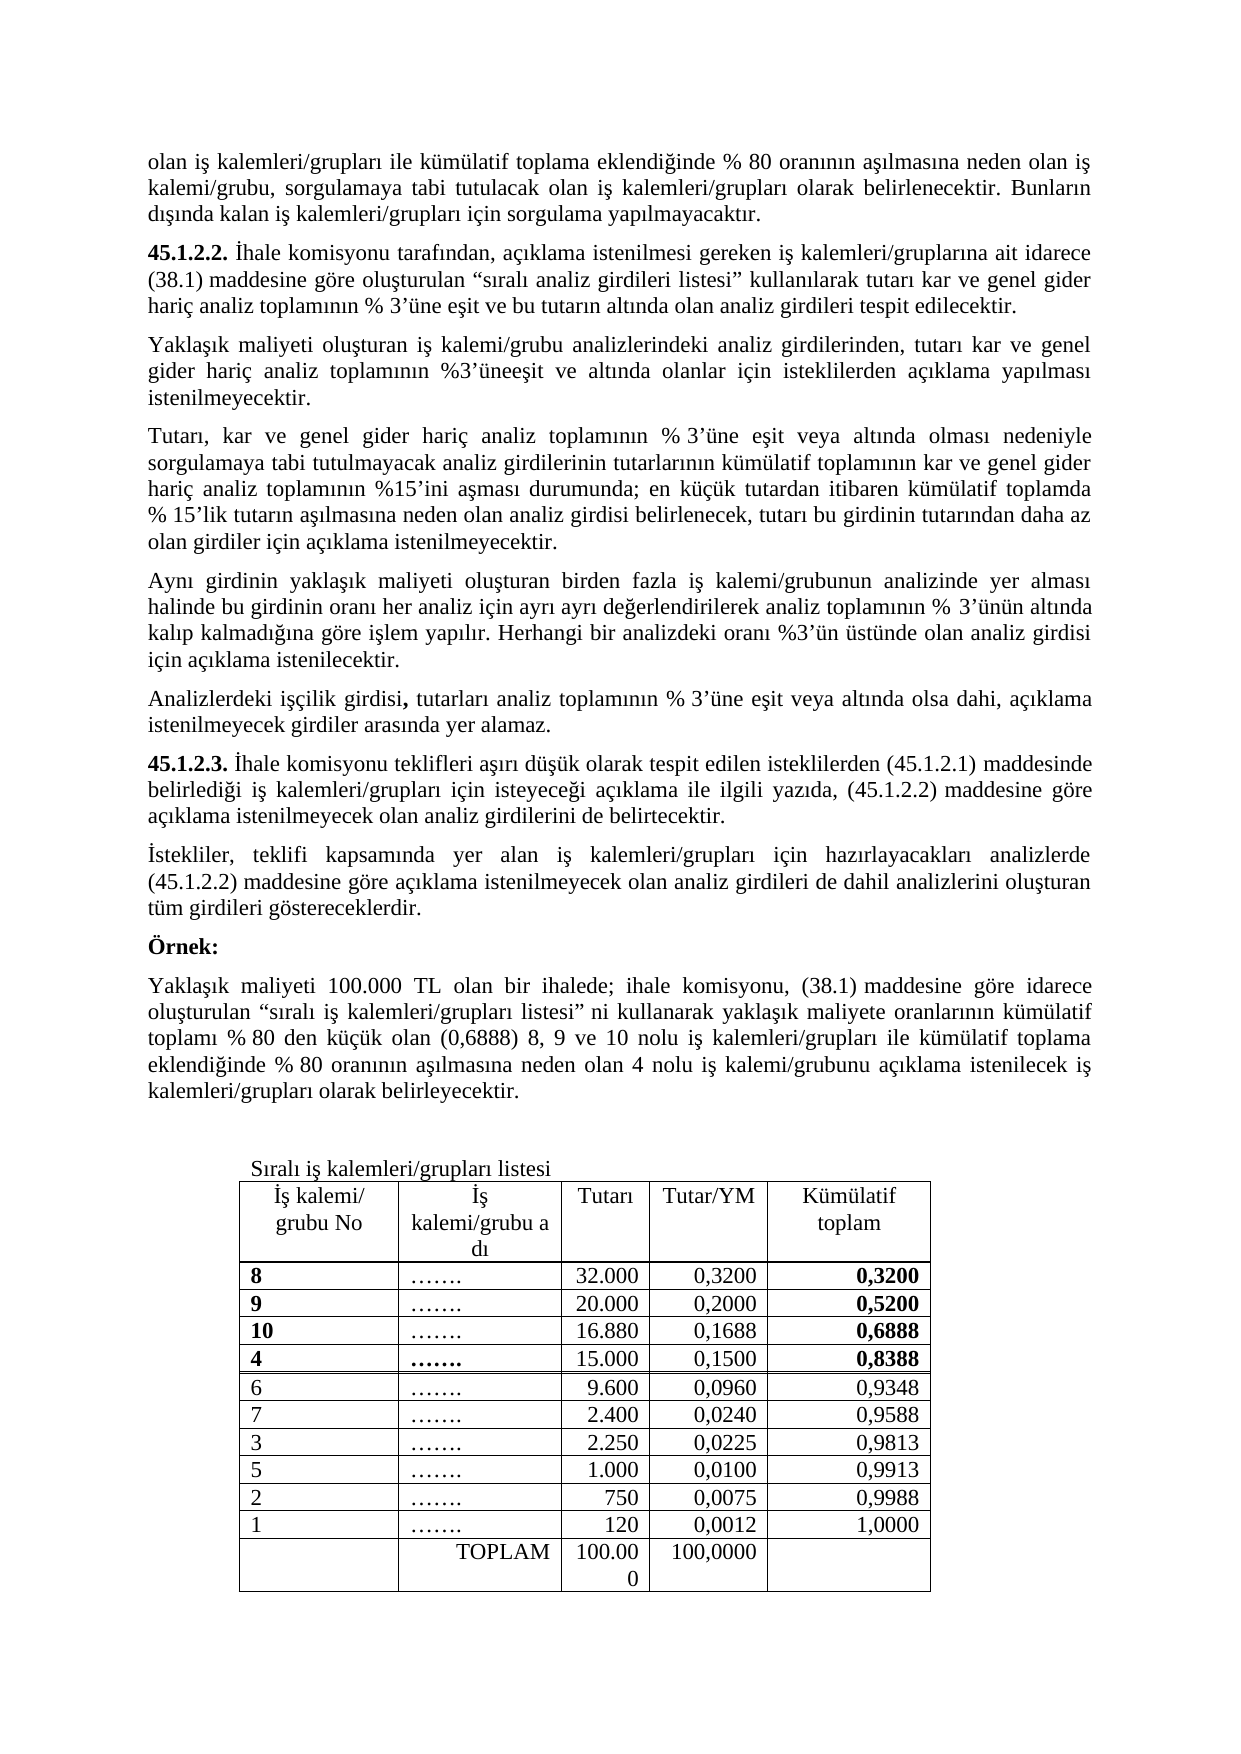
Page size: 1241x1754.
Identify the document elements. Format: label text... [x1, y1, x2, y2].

table_cell Tutarı [562, 1182, 649, 1261]
table_cell 2.250 [562, 1429, 649, 1455]
table_cell 0,8388 [768, 1345, 930, 1371]
table_cell 8 [240, 1263, 398, 1289]
table_cell [240, 1539, 398, 1591]
table_cell 0,0100 [650, 1456, 767, 1483]
table_cell 4 [240, 1345, 398, 1371]
text 45.1.2.2. İhale komisyonu tarafından, açıklama istenilmesi gereken iş kalemleri/gruplarına ait idarece (38.1) maddesine göre oluşturulan “sıralı analiz girdileri listesi” kullanılarak tutarı kar ve genel gider hariç analiz toplamının % 3’üne eşit ve bu tutarın altında olan analiz girdileri tespit edilecektir. [148, 239, 1092, 318]
text Tutarı, kar ve genel gider hariç analiz toplamının % 3’üne eşit veya altında olması nedeniyle sorgulamaya tabi tutulmayacak analiz girdilerinin tutarlarının kümülatif toplamının kar ve genel gider hariç analiz toplamının %15’ini aşması durumunda; en küçük tutardan itibaren kümülatif toplamda % 15’lik tutarın aşılmasına neden olan analiz girdisi belirlenecek, tutarı bu girdinin tutarından daha az olan girdiler için açıklama istenilmeyecektir. [148, 422, 1092, 554]
table_header Sıralı iş kalemleri/grupları listesi [239, 1155, 930, 1181]
table_cell 20.000 [562, 1290, 649, 1316]
table_cell 100,0000 [650, 1539, 767, 1591]
table_cell TOPLAM [399, 1539, 561, 1591]
table_cell ……. [399, 1429, 561, 1455]
text Yaklaşık maliyeti 100.000 TL olan bir ihalede; ihale komisyonu, (38.1) maddesine göre idarece oluşturulan “sıralı iş kalemleri/grupları listesi” ni kullanarak yaklaşık maliyete oranlarının kümülatif toplamı % 80 den küçük olan (0,6888) 8, 9 ve 10 nolu iş kalemleri/grupları ile kümülatif toplama eklendiğinde % 80 oranının aşılmasına neden olan 4 nolu iş kalemi/grubunu açıklama istenilecek iş kalemleri/grupları olarak belirleyecektir. [148, 972, 1092, 1103]
text Analizlerdeki işçilik girdisi, tutarları analiz toplamının % 3’üne eşit veya altında olsa dahi, açıklama istenilmeyecek girdiler arasında yer alamaz. [148, 684, 1092, 737]
table_cell 750 [562, 1484, 649, 1510]
table_cell 100.000 [562, 1539, 649, 1591]
table_cell 1.000 [562, 1456, 649, 1483]
table_cell ……. [399, 1484, 561, 1510]
table_cell İş kalemi/grubu No [240, 1182, 398, 1261]
text Yaklaşık maliyeti oluşturan iş kalemi/grubu analizlerindeki analiz girdilerinden, tutarı kar ve genel gider hariç analiz toplamının %3’üneeşit ve altında olanlar için isteklilerden açıklama yapılması istenilmeyecektir. [148, 331, 1092, 410]
table_cell ……. [399, 1511, 561, 1537]
table_cell [768, 1539, 930, 1591]
table_cell 0,0960 [650, 1374, 767, 1400]
table_cell ……. [399, 1345, 561, 1371]
table_cell 32.000 [562, 1263, 649, 1289]
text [148, 148, 1092, 227]
table_cell 0,0240 [650, 1401, 767, 1428]
table_cell 0,1688 [650, 1317, 767, 1343]
table_cell 2.400 [562, 1401, 649, 1428]
text İstekliler, teklifi kapsamında yer alan iş kalemleri/grupları için hazırlayacakları analizlerde (45.1.2.2) maddesine göre açıklama istenilmeyecek olan analiz girdileri de dahil analizlerini oluşturan tüm girdileri göstereceklerdir. [148, 841, 1092, 920]
table_cell 1,0000 [768, 1511, 930, 1537]
table_cell 120 [562, 1511, 649, 1537]
text 45.1.2.3. İhale komisyonu teklifleri aşırı düşük olarak tespit edilen isteklilerden (45.1.2.1) maddesinde belirlediği iş kalemleri/grupları için isteyeceği açıklama ile ilgili yazıda, (45.1.2.2) maddesine göre açıklama istenilmeyecek olan analiz girdilerini de belirtecektir. [148, 750, 1092, 829]
table_cell ……. [399, 1290, 561, 1316]
table_cell 1 [240, 1511, 398, 1537]
table_cell ……. [399, 1374, 561, 1400]
table_cell 0,3200 [768, 1263, 930, 1289]
table_cell ……. [399, 1456, 561, 1483]
table_cell 0,6888 [768, 1317, 930, 1343]
table_cell 0,9348 [768, 1374, 930, 1400]
table_cell ……. [399, 1263, 561, 1289]
table_cell İş kalemi/grubu adı [399, 1182, 561, 1261]
table_cell 0,2000 [650, 1290, 767, 1316]
table_cell 0,9588 [768, 1401, 930, 1428]
table_cell 0,9988 [768, 1484, 930, 1510]
table_cell Kümülatif toplam [768, 1182, 930, 1261]
table_cell 10 [240, 1317, 398, 1343]
table_cell 2 [240, 1484, 398, 1510]
table_cell ……. [399, 1317, 561, 1343]
table_cell 0,9813 [768, 1429, 930, 1455]
table_cell Tutar/YM [650, 1182, 767, 1261]
table_cell 0,9913 [768, 1456, 930, 1483]
table_cell 5 [240, 1456, 398, 1483]
table_cell 7 [240, 1401, 398, 1428]
table_cell 15.000 [562, 1345, 649, 1371]
table_cell 9.600 [562, 1374, 649, 1400]
table_cell 0,1500 [650, 1345, 767, 1371]
table_cell 0,0075 [650, 1484, 767, 1510]
text Örnek: [148, 933, 1092, 959]
table_cell 16.880 [562, 1317, 649, 1343]
table_cell 6 [240, 1374, 398, 1400]
table_cell 0,0012 [650, 1511, 767, 1537]
table_cell ……. [399, 1401, 561, 1428]
table_cell 0,0225 [650, 1429, 767, 1455]
table_cell 0,5200 [768, 1290, 930, 1316]
text Aynı girdinin yaklaşık maliyeti oluşturan birden fazla iş kalemi/grubunun analizinde yer alması halinde bu girdinin oranı her analiz için ayrı ayrı değerlendirilerek analiz toplamının % 3’ünün altında kalıp kalmadığına göre işlem yapılır. Herhangi bir analizdeki oranı %3’ün üstünde olan analiz girdisi için açıklama istenilecektir. [148, 567, 1092, 672]
table_cell 9 [240, 1290, 398, 1316]
table_cell 3 [240, 1429, 398, 1455]
table_cell 0,3200 [650, 1263, 767, 1289]
